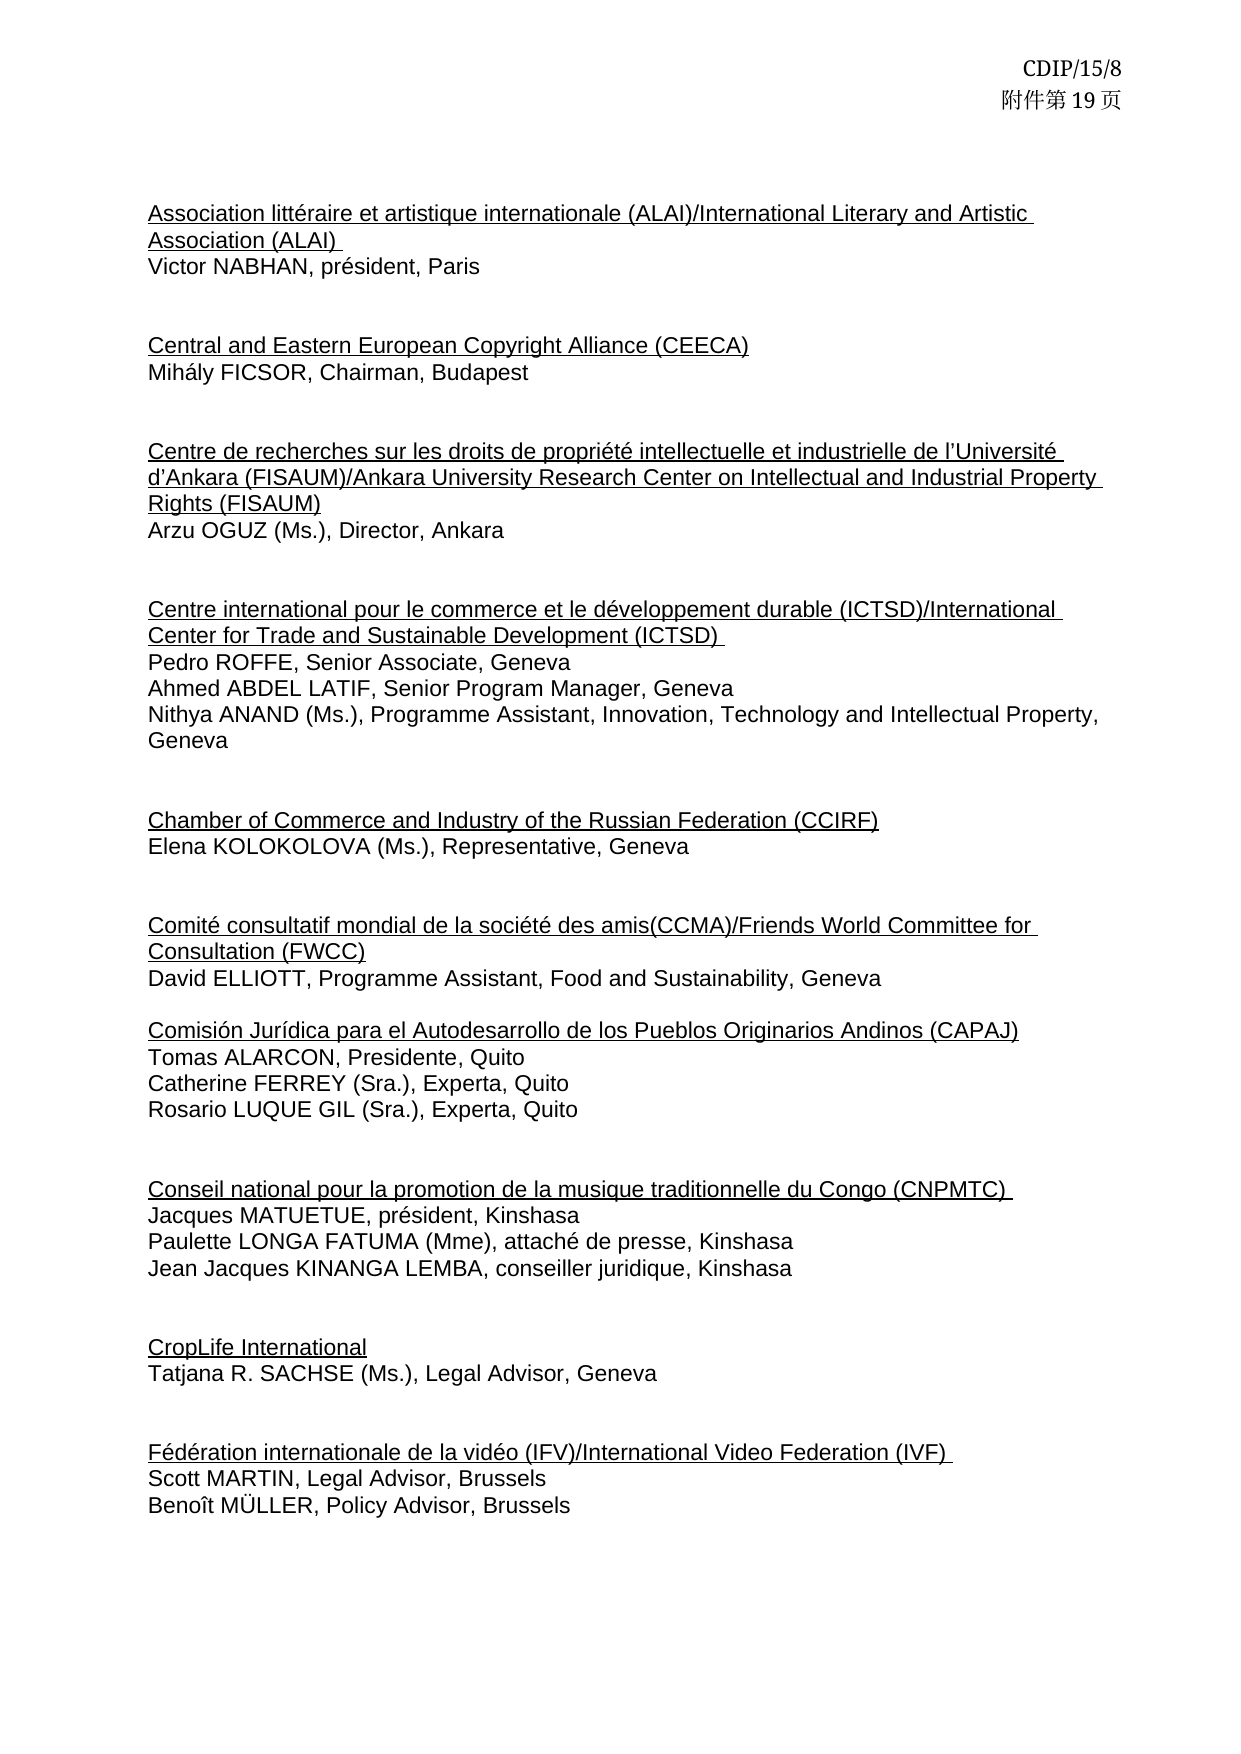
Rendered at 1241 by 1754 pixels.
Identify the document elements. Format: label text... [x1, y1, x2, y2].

text Centre international pour le commerce et le développement durable (ICTSD)/International Center for Trade and Sustainable Development (ICTSD) [148, 596, 1122, 648]
text CropLife International [148, 1334, 1122, 1360]
text Central and Eastern European Copyright Alliance (CEECA) [148, 332, 1122, 358]
text Chamber of Commerce and Industry of the Russian Federation (CCIRF) [148, 807, 1122, 833]
text Mihály FICSOR, Chairman, Budapest [148, 358, 1122, 385]
text Victor NABHAN, président, Paris [148, 253, 1122, 279]
text Pedro ROFFE, Senior Associate, Geneva [148, 648, 1122, 675]
text Elena KOLOKOLOVA (Ms.), Representative, Geneva [148, 833, 1122, 859]
text Jean Jacques KINANGA LEMBA, conseiller juridique, Kinshasa [148, 1254, 1122, 1281]
text Fédération internationale de la vidéo (IFV)/International Video Federation (IVF) [148, 1439, 1122, 1465]
text Centre de recherches sur les droits de propriété intellectuelle et industrielle de l’Université d’Ankara (FISAUM)/Ankara University Research Center on Intellectual and Industrial Property Rights (FISAUM) [148, 438, 1122, 517]
text Arzu OGUZ (Ms.), Director, Ankara [148, 517, 1122, 543]
text Catherine FERREY (Sra.), Experta, Quito [148, 1070, 1122, 1096]
text Benoît MÜLLER, Policy Advisor, Brussels [148, 1492, 1122, 1518]
text David ELLIOTT, Programme Assistant, Food and Sustainability, Geneva [148, 965, 1122, 991]
text Scott MARTIN, Legal Advisor, Brussels [148, 1465, 1122, 1492]
text Conseil national pour la promotion de la musique traditionnelle du Congo (CNPMTC) Jacques MATUETUE, président, Kinshasa [148, 1176, 1122, 1228]
text Tatjana R. SACHSE (Ms.), Legal Advisor, [148, 1360, 1122, 1386]
text Association littéraire et artistique internationale (ALAI)/International Literary and Artistic Association (ALAI) [148, 200, 1122, 253]
text Nithya ANAND (Ms.), Programme Assistant, Innovation, Technology and Intellectual Property, Geneva [148, 701, 1122, 754]
text Ahmed ABDEL LATIF, Senior Program Manager, Geneva [148, 675, 1122, 701]
text Comité consultatif mondial de la société des amis(CCMA)/Friends World Committee for Consultation (FWCC) [148, 912, 1122, 965]
text Rosario LUQUE GIL (Sra.), Experta, Quito [148, 1096, 1122, 1123]
text Comisión Jurídica para el Autodesarrollo de los Pueblos Originarios Andinos (CAPAJ) Tomas ALARCON, Presidente, Quito [148, 1017, 1122, 1070]
text Paulette LONGA FATUMA (Mme), attaché de presse, Kinshasa [148, 1228, 1122, 1254]
